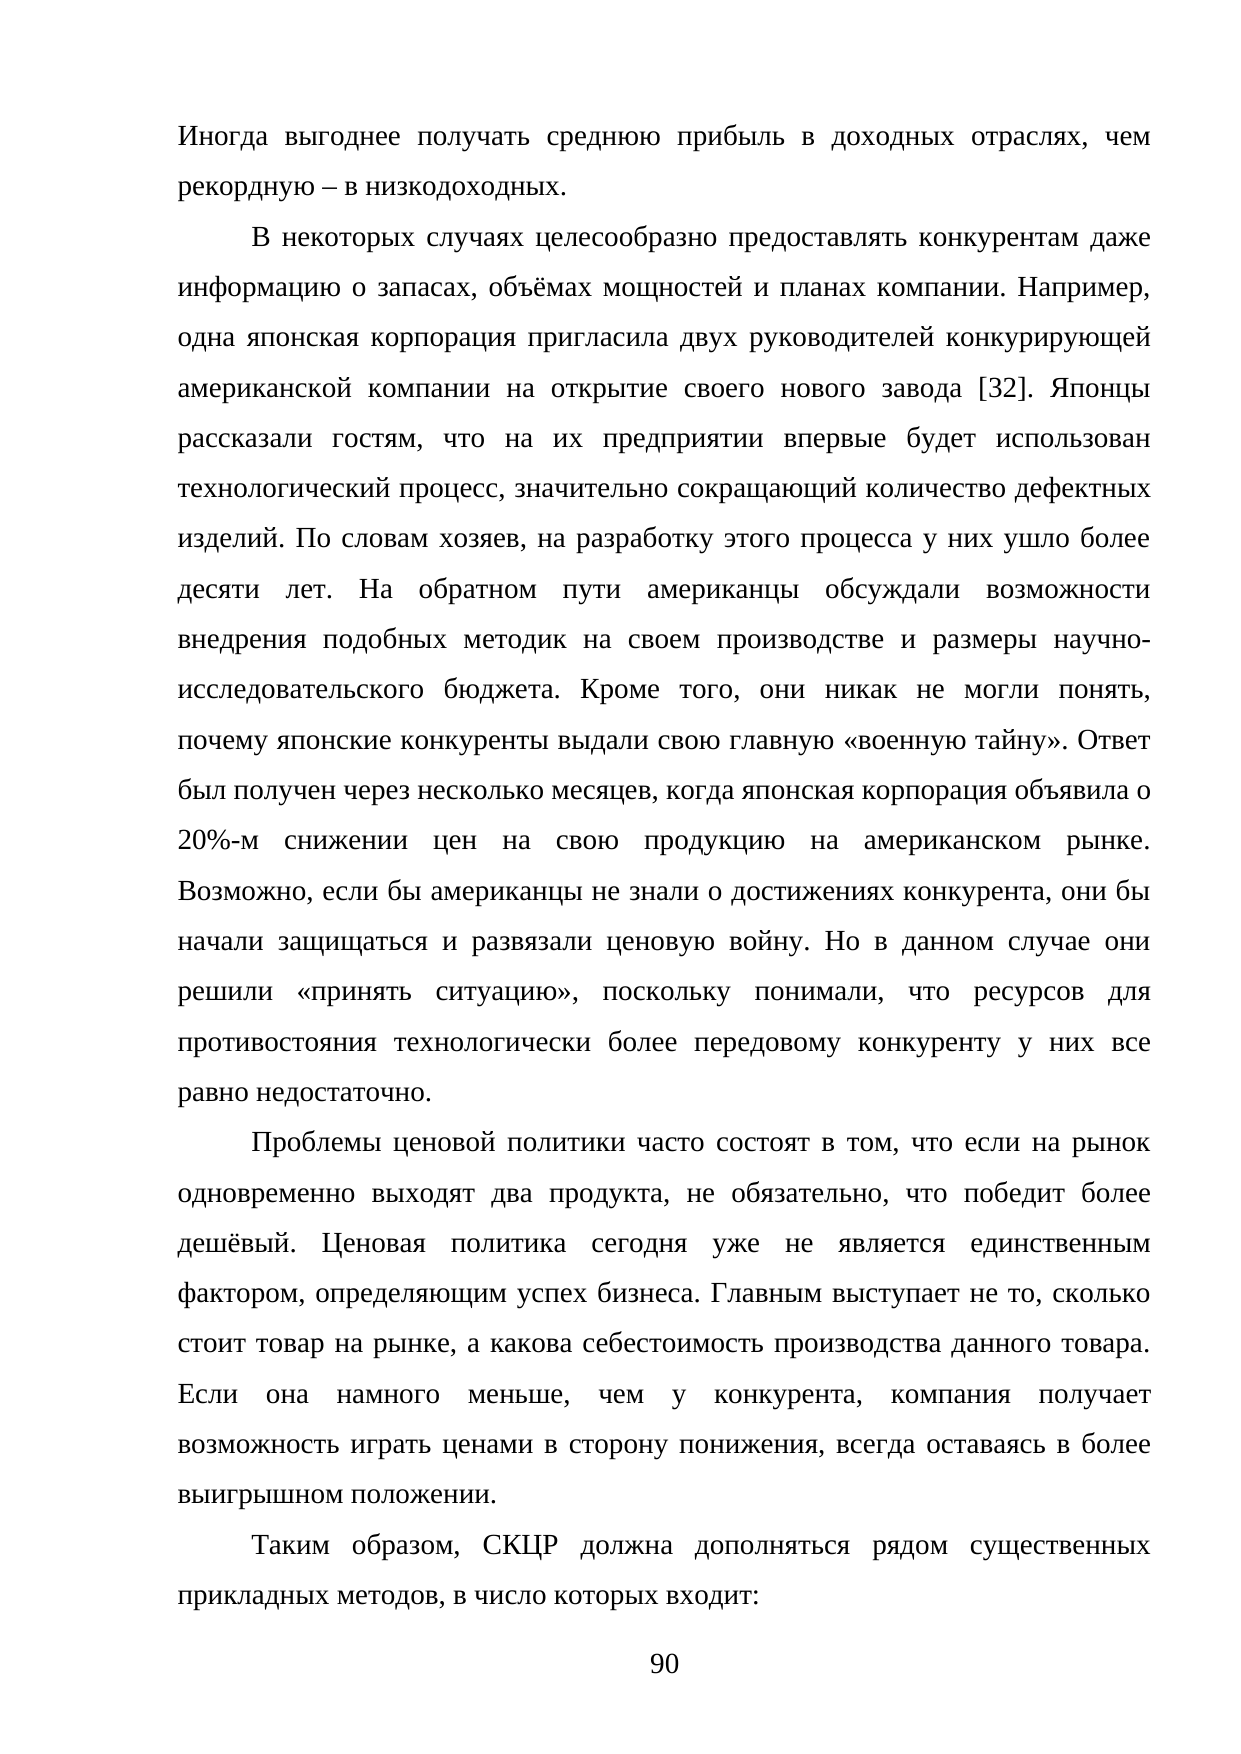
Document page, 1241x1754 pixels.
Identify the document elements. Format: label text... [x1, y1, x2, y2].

text В некоторых случаях целесообразно предоставлять конкурентам даже информацию о запасах, объёмах мощностей и планах компании. Например, одна японская корпорация пригласила двух руководителей конкурирующей американской компании на открытие своего нового завода [32]. Японцы рассказали гостям, что на их предприятии впервые будет использован технологический процесс, значительно сокращающий количество дефектных изделий. По словам хозяев, на разработку этого процесса у них ушло более десяти лет. На обратном пути американцы обсуждали возможности внедрения подобных методик на своем производстве и размеры научно-исследовательского бюджета. Кроме того, они никак не могли понять, почему японские конкуренты выдали свою главную «военную тайну». Ответ был получен через несколько месяцев, когда японская корпорация объявила о 20%-м снижении цен на свою продукцию на американском рынке. Возможно, если бы американцы не знали о достижениях конкурента, они бы начали защищаться и развязали ценовую войну. Но в данном случае они решили «принять ситуацию», поскольку понимали, что ресурсов для противостояния технологически более передовому конкуренту у них все равно недостаточно. [177, 219, 1152, 1108]
text Проблемы ценовой политики часто состоят в том, что если на рынок одновременно выходят два продукта, не обязательно, что победит более дешёвый. Ценовая политика сегодня уже не является единственным фактором, определяющим успех бизнеса. Главным выступает не то, сколько стоит товар на рынке, а какова себестоимость производства данного товара. Если она намного меньше, чем у конкурента, компания получает возможность играть ценами в сторону понижения, всегда оставаясь в более выигрышном положении. [177, 1124, 1152, 1510]
text Таким образом, СКЦР должна дополняться рядом существенных прикладных методов, в число которых входит: [177, 1527, 1152, 1611]
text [177, 118, 1152, 202]
